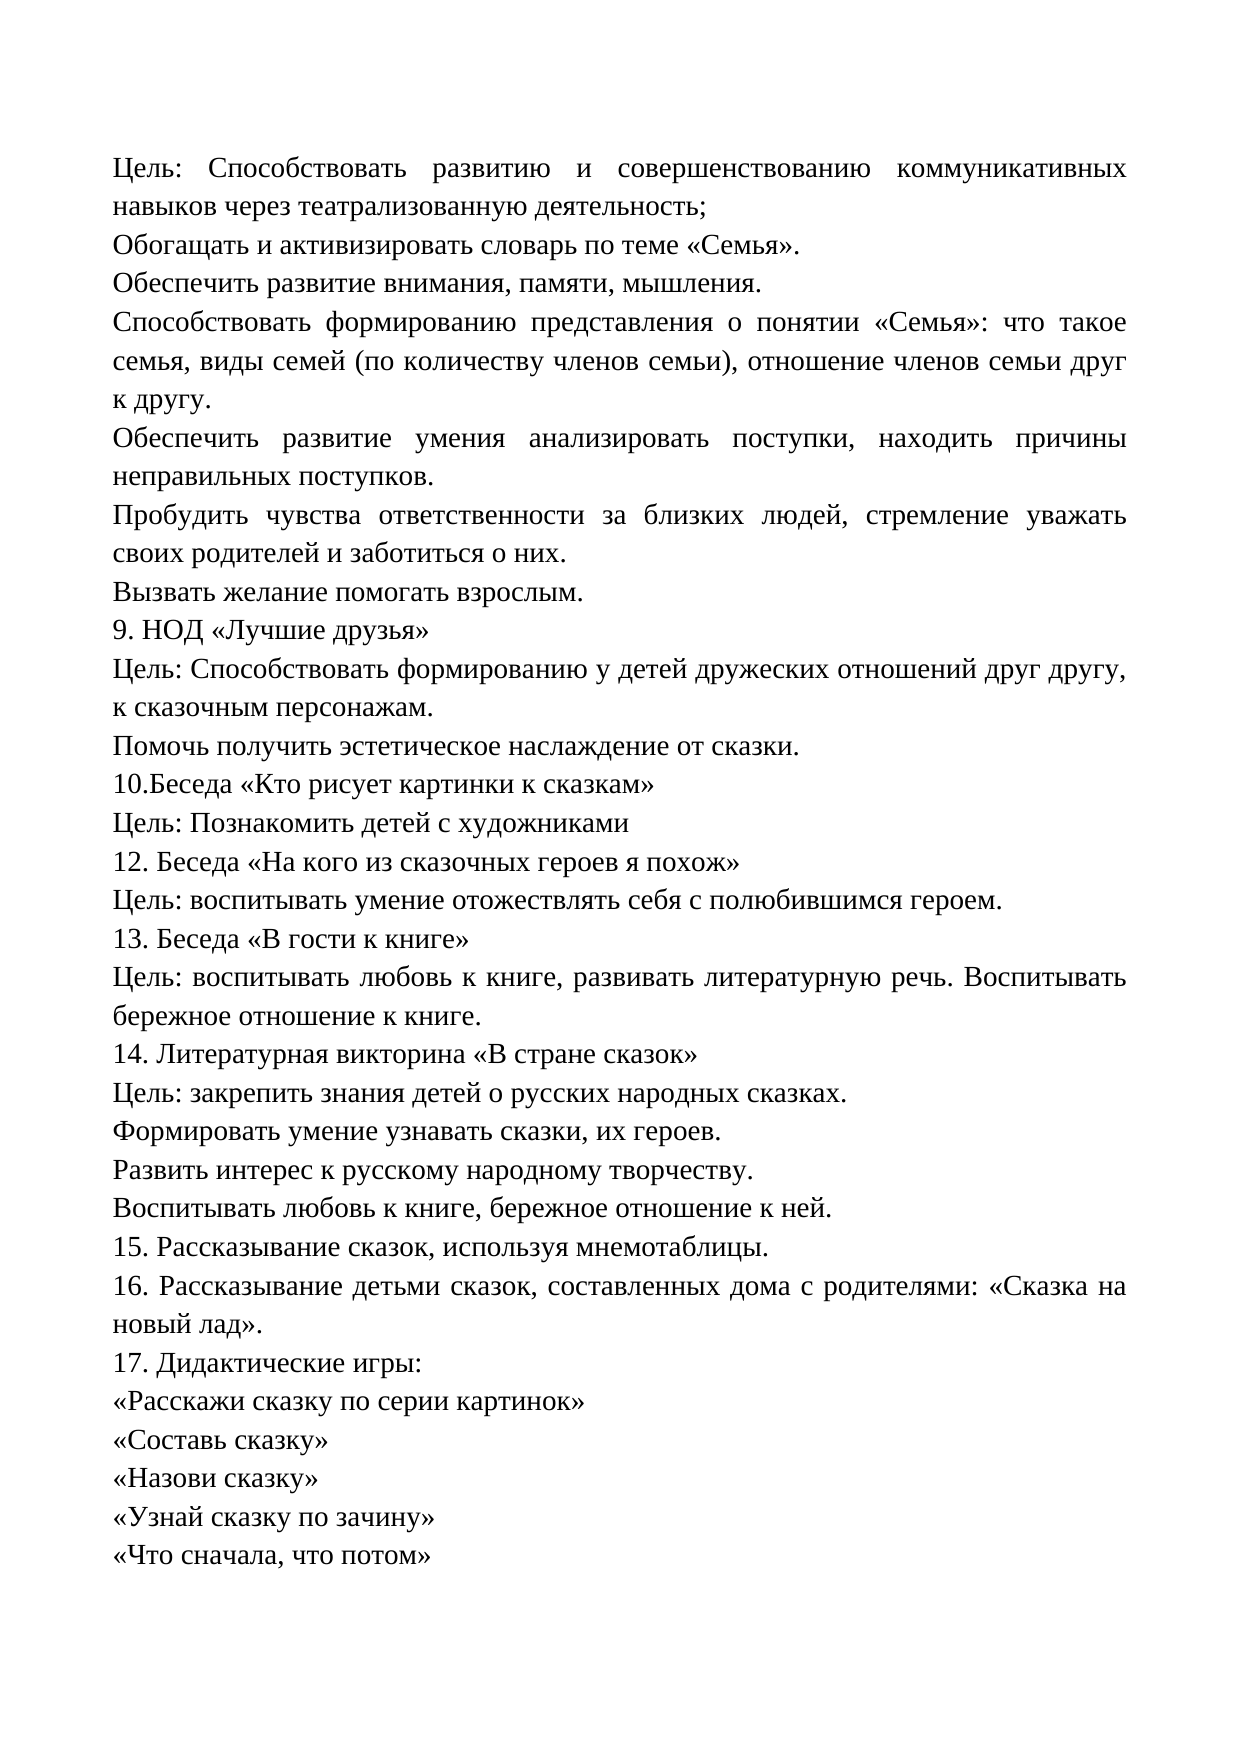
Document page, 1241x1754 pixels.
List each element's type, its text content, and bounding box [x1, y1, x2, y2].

text Способствовать формированию представления о понятии «Семья»: что такое семья, виды семей (по количеству членов семьи), отношение членов семьи друг к другу. [112, 304, 1128, 415]
text Развить интерес к русскому народному творчеству. [112, 1152, 1128, 1186]
text «Назови сказку» [112, 1460, 1128, 1494]
text «Составь сказку» [112, 1422, 1128, 1455]
text Вызвать желание помогать взрослым. [112, 574, 1128, 607]
text «Узнай сказку по зачину» [112, 1499, 1128, 1532]
text 9. НОД «Лучшие друзья» [112, 612, 1128, 646]
text 13. Беседа «В гости к книге» [112, 921, 1128, 954]
text 10.Беседа «Кто рисует картинки к сказкам» [112, 767, 1128, 800]
text Цель: воспитывать умение отожествлять себя с полюбившимся героем. [112, 882, 1128, 916]
text «Что сначала, что потом» [112, 1537, 1128, 1571]
text 16. Рассказывание детьми сказок, составленных дома с родителями: «Сказка на новый лад». [112, 1268, 1128, 1340]
text Обеспечить развитие умения анализировать поступки, находить причины неправильных поступков. [112, 420, 1128, 492]
text Цель: Способствовать развитию и совершенствованию коммуникативных навыков через театрализованную деятельность; [112, 150, 1128, 222]
text Цель: воспитывать любовь к книге, развивать литературную речь. Воспитывать бережное отношение к книге. [112, 959, 1128, 1031]
text Обогащать и активизировать словарь по теме «Семья». [112, 227, 1128, 261]
text 15. Рассказывание сказок, используя мнемотаблицы. [112, 1229, 1128, 1263]
text «Расскажи сказку по серии картинок» [112, 1383, 1128, 1417]
text Цель: Способствовать формированию у детей дружеских отношений друг другу, к сказочным персонажам. [112, 651, 1128, 723]
text 17. Дидактические игры: [112, 1345, 1128, 1378]
text Цель: Познакомить детей с художниками [112, 805, 1128, 839]
text 12. Беседа «На кого из сказочных героев я похож» [112, 844, 1128, 877]
text Цель: закрепить знания детей о русских народных сказках. [112, 1075, 1128, 1108]
text Помочь получить эстетическое наслаждение от сказки. [112, 728, 1128, 762]
text Пробудить чувства ответственности за близких людей, стремление уважать своих родителей и заботиться о них. [112, 497, 1128, 569]
text 14. Литературная викторина «В стране сказок» [112, 1036, 1128, 1070]
text Формировать умение узнавать сказки, их героев. [112, 1113, 1128, 1147]
text Воспитывать любовь к книге, бережное отношение к ней. [112, 1191, 1128, 1224]
text Обеспечить развитие внимания, памяти, мышления. [112, 266, 1128, 299]
